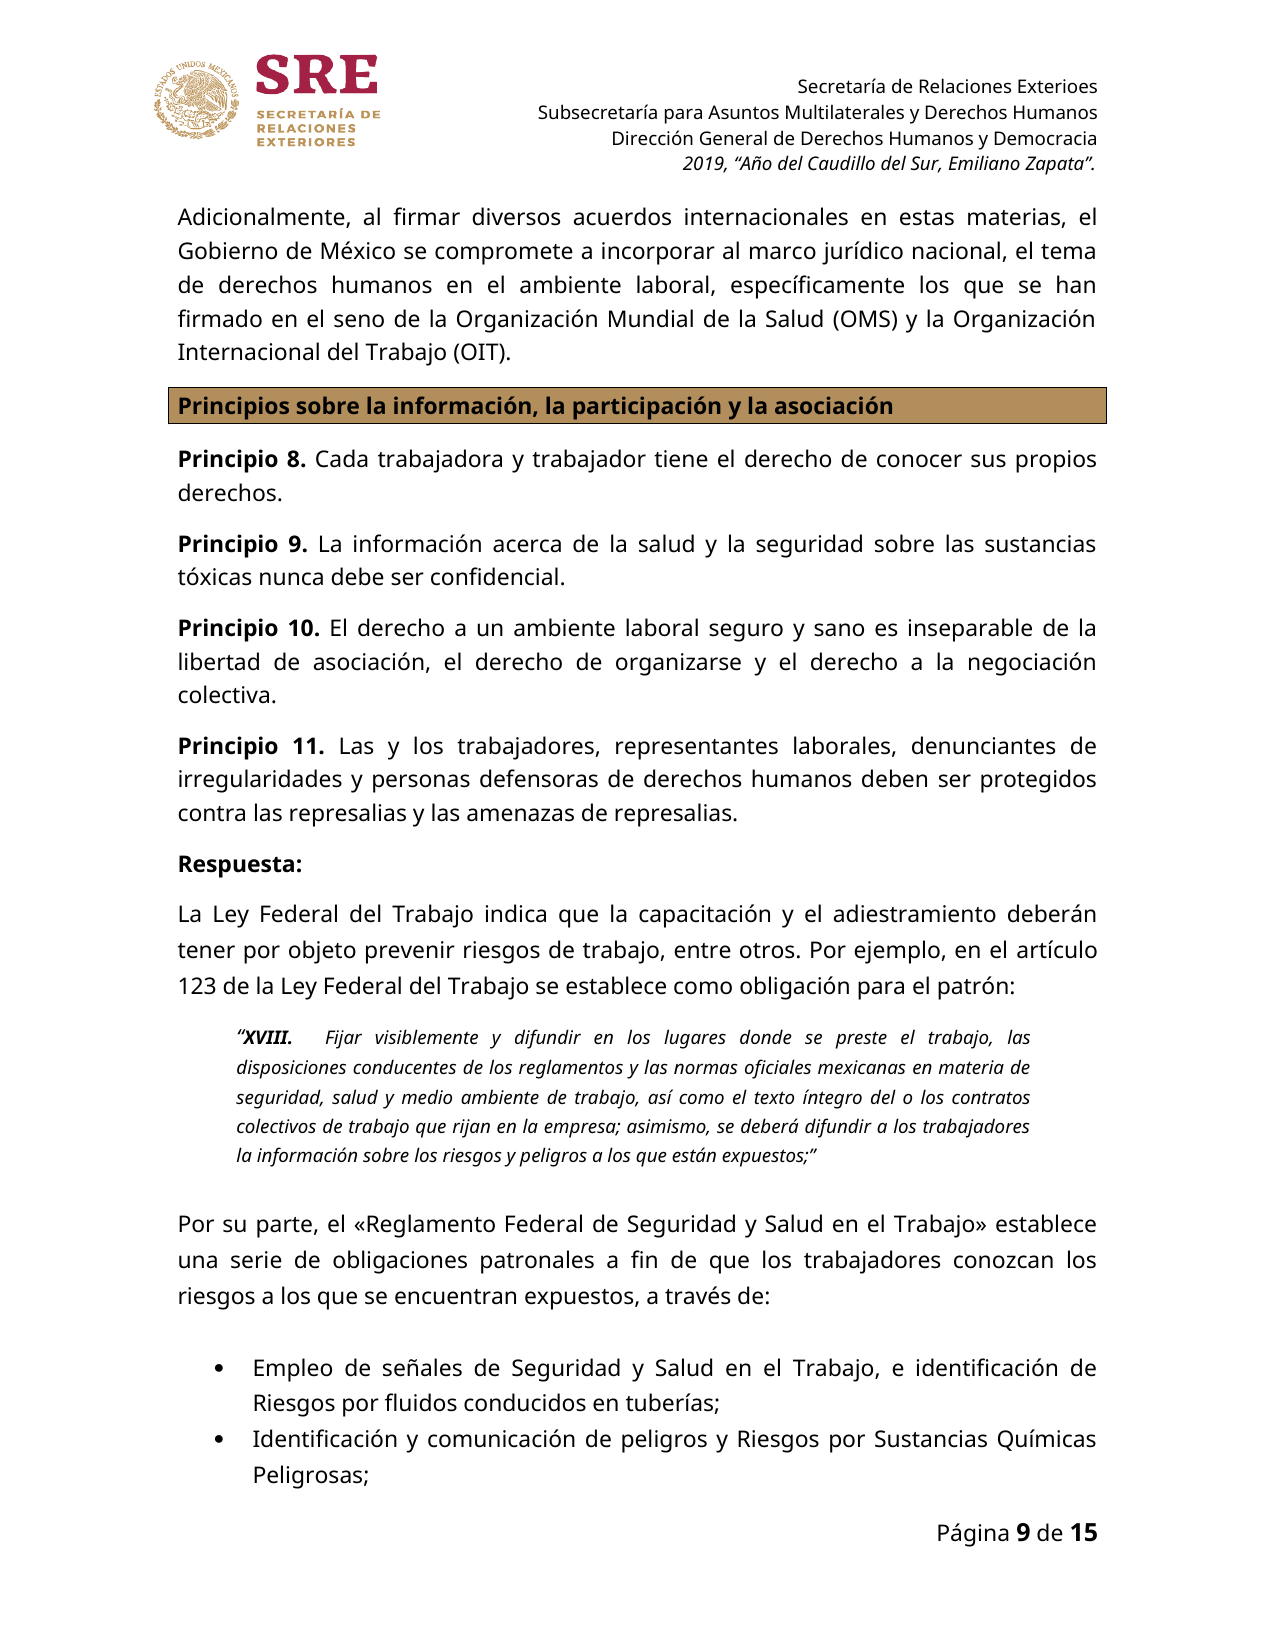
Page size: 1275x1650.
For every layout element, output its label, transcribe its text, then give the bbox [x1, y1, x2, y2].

text Por su parte, el «Reglamento Federal de Seguridad y Salud en el Trabajo» establece una serie de obligaciones patronales a fin de que los trabajadores conozcan los riesgos a los que se encuentran expuestos, a través de: [177, 1208, 1098, 1311]
text La Ley Federal del Trabajo indica que la capacitación y el adiestramiento deberán tener por objeto prevenir riesgos de trabajo, entre otros. Por ejemplo, en el artículo 123 de la Ley Federal del Trabajo se establece como obligación para el patrón: [177, 898, 1098, 1001]
text Principio 11. Las y los trabajadores, representantes laborales, denunciantes de irregularidades y personas defensoras de derechos humanos deben ser protegidos contra las represalias y las amenazas de represalias. [177, 730, 1098, 828]
text Respuesta: [177, 848, 1098, 879]
text Principio 10. El derecho a un ambiente laboral seguro y sano es inseparable de la libertad de asociación, el derecho de organizarse y el derecho a la negociación colectiva. [177, 612, 1098, 711]
text “XVIII. Fijar visiblemente y difundir en los lugares donde se preste el trabajo, las disposiciones conducentes de los reglamentos y las normas oficiales mexicanas en materia de seguridad, salud y medio ambiente de trabajo, así como el texto íntegro del o los contratos colectivos de trabajo que rijan en la empresa; asimismo, se deberá difundir a los trabajadores la información sobre los riesgos y peligros a los que están expuestos;” [236, 1022, 1034, 1168]
picture [138, 17, 401, 186]
list Identificación y comunicación de peligros y Riesgos por Sustancias Químicas Peligrosas; [215, 1423, 1098, 1491]
text Principio 9. La información acerca de la salud y la seguridad sobre las sustancias tóxicas nunca debe ser confidencial. [177, 528, 1098, 593]
text Principios sobre la información, la participación y la asociación [169, 388, 1106, 423]
text Principio 8. Cada trabajadora y trabajador tiene el derecho de conocer sus propios derechos. [177, 443, 1098, 508]
text Adicionalmente, al firmar diversos acuerdos internacionales en estas materias, el Gobierno de México se compromete a incorporar al marco jurídico nacional, el tema de derechos humanos en el ambiente laboral, específicamente los que se han firmado en el seno de la Organización Mundial de la Salud (OMS) y la Organización Internacional del Trabajo (OIT). [177, 201, 1098, 368]
list Empleo de señales de Seguridad y Salud en el Trabajo, e identificación de Riesgos por fluidos conducidos en tuberías; [215, 1351, 1098, 1419]
